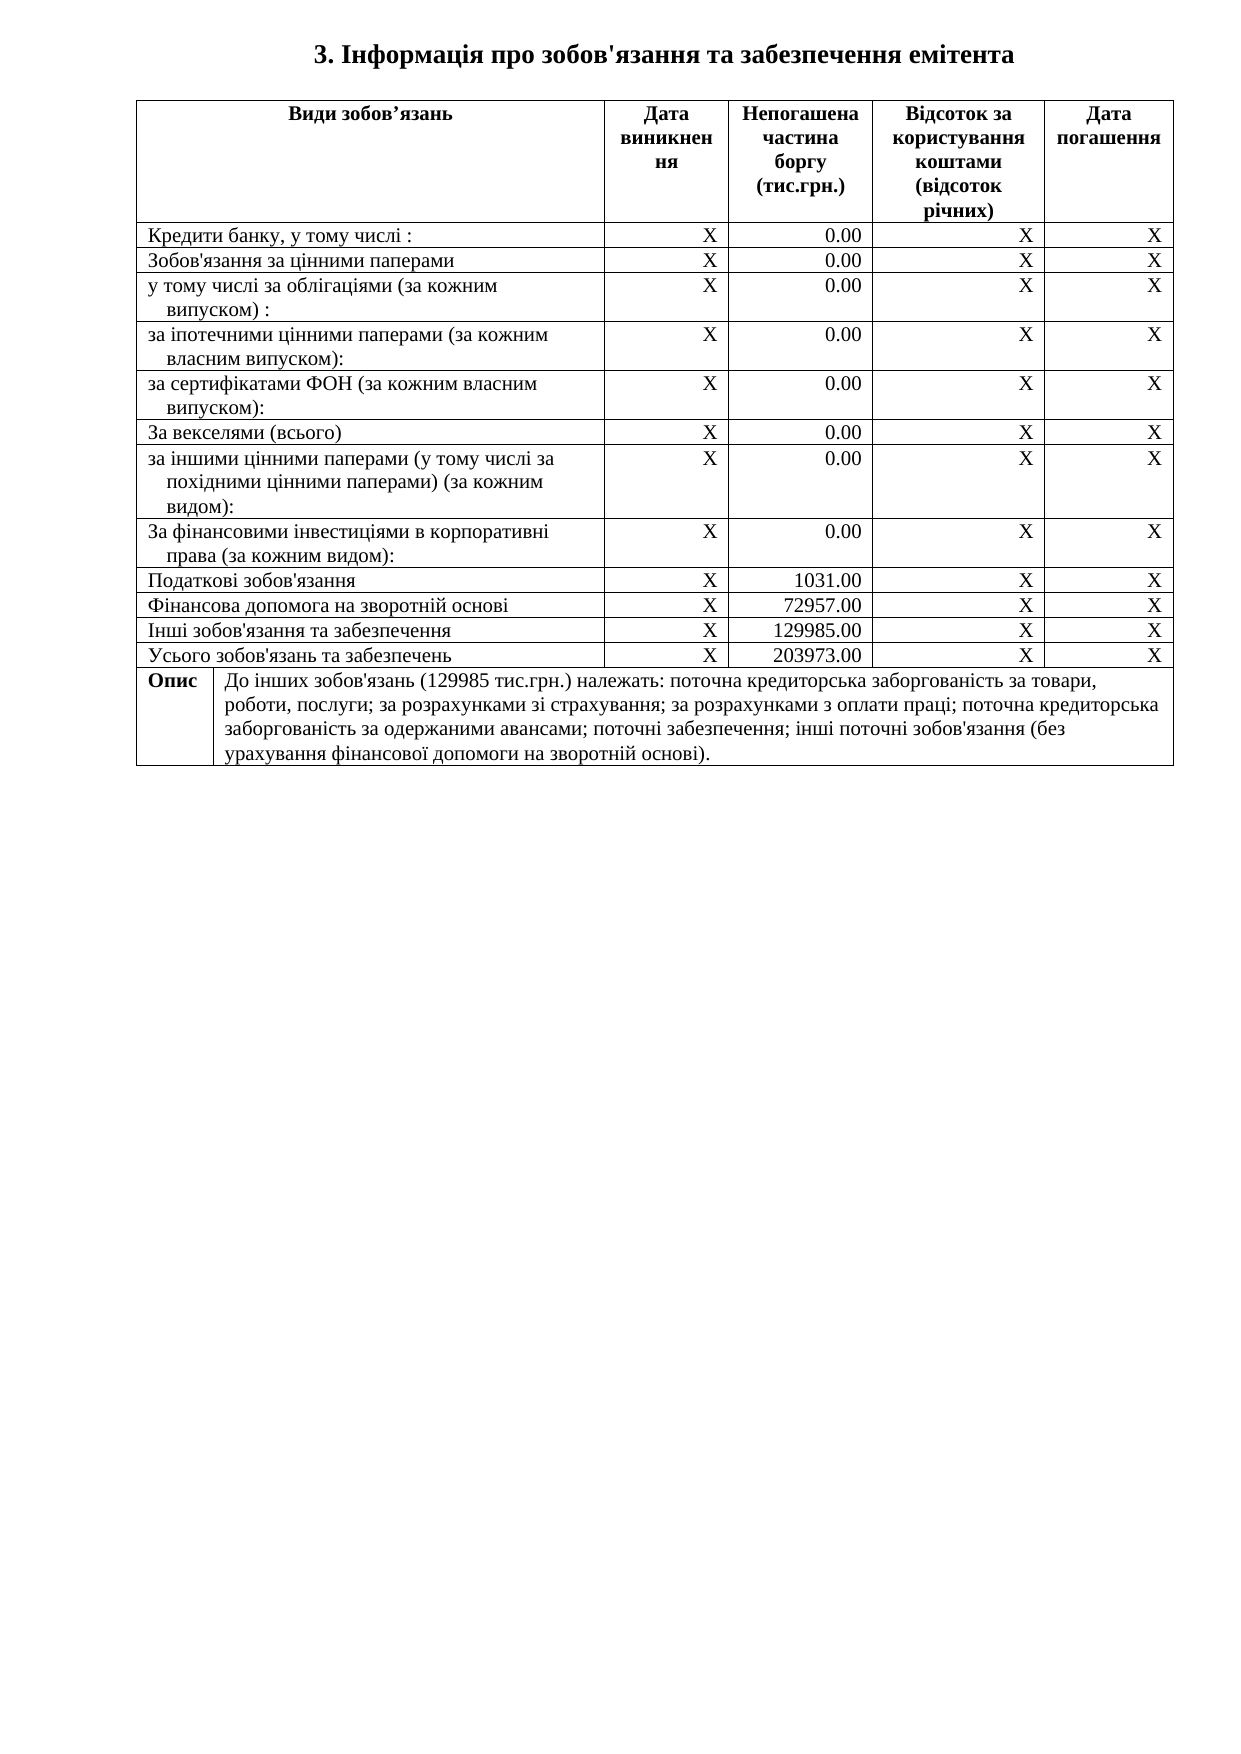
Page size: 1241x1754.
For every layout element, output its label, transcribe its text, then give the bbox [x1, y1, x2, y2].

table_cell За фінансовими інвестиціями в корпоративні права (за кожним видом): [137, 519, 604, 567]
table_header Дата погашення [1045, 101, 1173, 222]
table_cell Інші зобов'язання та забезпечення [137, 618, 604, 642]
table_cell Х [873, 248, 1044, 272]
table_cell Х [1045, 273, 1173, 321]
table_cell 0.00 [729, 322, 872, 370]
table_cell Х [605, 618, 728, 642]
table_cell 0.00 [729, 248, 872, 272]
table_cell 0.00 [729, 273, 872, 321]
table_cell Х [605, 519, 728, 567]
table_cell Х [1045, 223, 1173, 247]
table_cell Х [1045, 643, 1173, 667]
table_cell Х [605, 568, 728, 592]
table_cell за іншими цінними паперами (у тому числі за похідними цінними паперами) (за кожним видом): [137, 445, 604, 518]
table_cell за іпотечними цінними паперами (за кожним власним випуском): [137, 322, 604, 370]
table_cell Х [873, 420, 1044, 444]
table_cell За векселями (всього) [137, 420, 604, 444]
table_cell Х [873, 593, 1044, 617]
table_cell Х [605, 223, 728, 247]
table_cell Х [873, 519, 1044, 567]
table_cell Х [873, 322, 1044, 370]
table_cell 203973.00 [729, 643, 872, 667]
table_cell Х [605, 248, 728, 272]
table_cell Х [1045, 322, 1173, 370]
table_cell Опис [137, 668, 213, 764]
table_cell Х [1045, 519, 1173, 567]
table_cell До iнших зобов'язань (129985 тис.грн.) належать: поточна кредиторська заборгованiсть за товари, роботи, послуги; за розрахунками зi страхування; за розрахунками з оплати працi; поточна кредиторська заборгованiсть за одержаними авансами; поточні забезпечення; iншi поточнi зобов'язання (без урахування фiнансової допомоги на зворотнiй основi). [214, 668, 1173, 764]
table_cell Х [873, 618, 1044, 642]
table_cell Х [873, 643, 1044, 667]
table_cell Х [873, 273, 1044, 321]
table_cell Кредити банку, у тому числі : [137, 223, 604, 247]
table_cell Податкові зобов'язання [137, 568, 604, 592]
table_cell Х [1045, 420, 1173, 444]
table_cell у тому числі за облігаціями (за кожним випуском) : [137, 273, 604, 321]
table_cell Х [605, 593, 728, 617]
table_cell Х [873, 445, 1044, 518]
table_header Відсоток за користування коштами (відсоток річних) [873, 101, 1044, 222]
table_cell Х [873, 371, 1044, 419]
table_cell Х [605, 643, 728, 667]
table_cell 129985.00 [729, 618, 872, 642]
table_cell Х [605, 445, 728, 518]
table_cell Х [605, 420, 728, 444]
table_cell 0.00 [729, 445, 872, 518]
table_cell 0.00 [729, 519, 872, 567]
table_cell Х [605, 322, 728, 370]
table_cell Х [605, 371, 728, 419]
table_cell Х [873, 568, 1044, 592]
table_cell Х [605, 273, 728, 321]
table_cell Зобов'язання за цінними паперами [137, 248, 604, 272]
table_cell Х [1045, 371, 1173, 419]
table_cell 0.00 [729, 223, 872, 247]
table_cell 1031.00 [729, 568, 872, 592]
table_cell Х [873, 223, 1044, 247]
table_cell Х [1045, 445, 1173, 518]
text 3. Інформація про зобов'язання та забезпечення емітента [148, 38, 1181, 69]
table_header Дата виникнення [605, 101, 728, 222]
table_header Непогашена частина боргу (тис.грн.) [729, 101, 872, 222]
table_cell Усього зобов'язань та забезпечень [137, 643, 604, 667]
table_cell Х [1045, 593, 1173, 617]
table_cell 0.00 [729, 420, 872, 444]
table_cell Х [1045, 568, 1173, 592]
table_cell Фінансова допомога на зворотній основі [137, 593, 604, 617]
table_header Види зобов’язань [137, 101, 604, 222]
table_cell Х [1045, 248, 1173, 272]
table_cell 0.00 [729, 371, 872, 419]
table_cell за сертифікатами ФОН (за кожним власним випуском): [137, 371, 604, 419]
table_cell Х [1045, 618, 1173, 642]
table_cell 72957.00 [729, 593, 872, 617]
